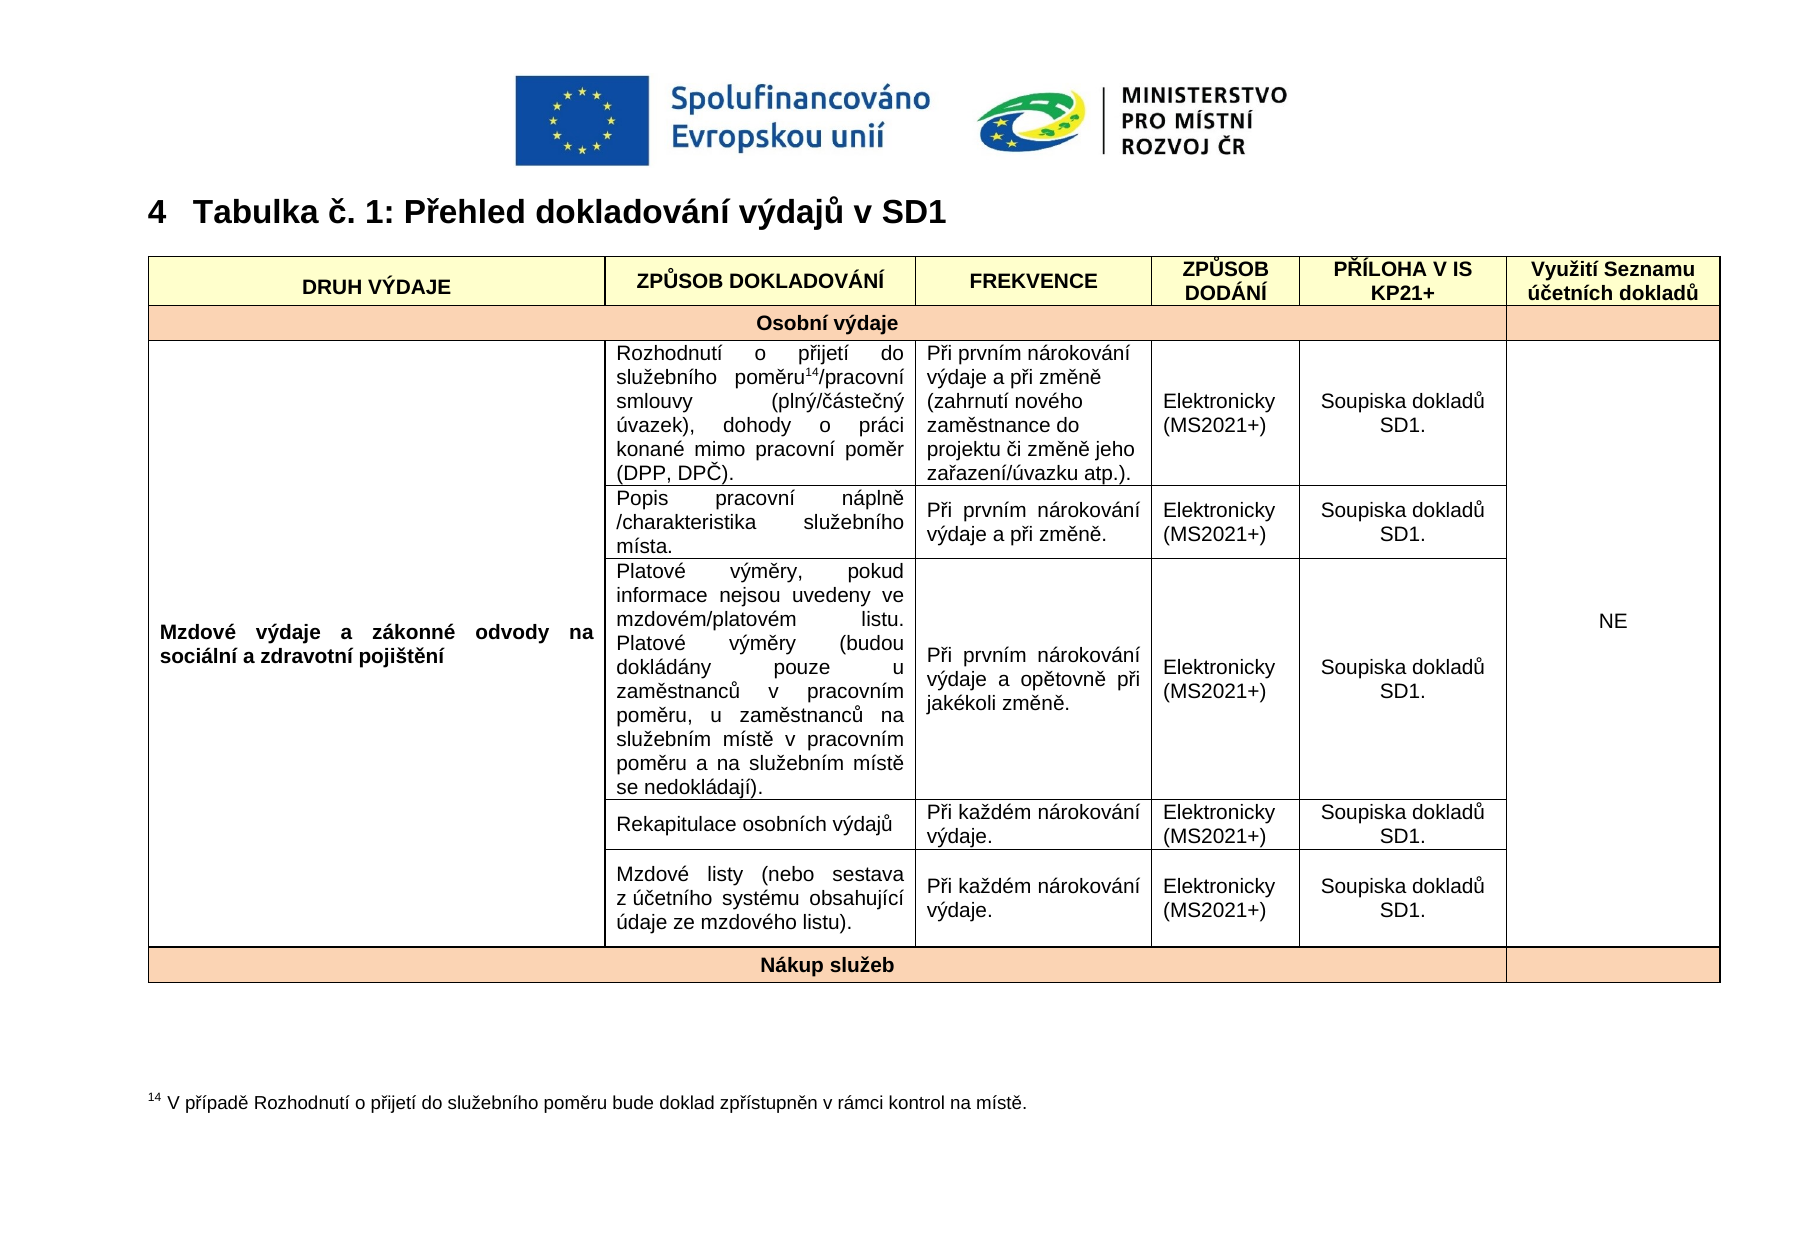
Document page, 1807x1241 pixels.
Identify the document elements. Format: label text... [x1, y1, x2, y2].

table_cell Soupiska dokladů SD1. [1300, 341, 1506, 485]
table_cell Elektronicky (MS2021+) [1152, 486, 1299, 558]
table_cell Při prvním nárokování výdaje a při změně (zahrnutí nového zaměstnance do projektu či změně jeho zařazení/úvazku atp.). [916, 341, 1151, 485]
table_cell Mzdové výdaje a zákonné odvody na sociální a zdravotní pojištění [149, 341, 604, 946]
table_cell Elektronicky (MS2021+) [1152, 850, 1299, 946]
table_cell Při každém nárokování výdaje. [916, 850, 1151, 946]
table_cell Platové výměry, pokud informace nejsou uvedeny ve mzdovém/platovém listu. Platové výměry (budou dokládány pouze u zaměstnanců v pracovním poměru, u zaměstnanců na služebním místě v pracovním poměru a na služebním místě se nedokládají). [606, 559, 915, 798]
table_cell Při prvním nárokování výdaje a opětovně při jakékoli změně. [916, 559, 1151, 798]
table_cell Elektronicky (MS2021+) [1152, 559, 1299, 798]
table_header Využití Seznamu účetních dokladů [1507, 257, 1719, 305]
table_cell Soupiska dokladů SD1. [1300, 850, 1506, 946]
table_cell [1507, 948, 1719, 982]
table_cell [1507, 306, 1719, 340]
table_cell Popis pracovní náplně /charakteristika služebního místa. [606, 486, 915, 558]
table_cell Rekapitulace osobních výdajů [606, 800, 915, 848]
table_cell Osobní výdaje [149, 306, 1506, 340]
table_cell Rozhodnutí o přijetí do služebního poměru/pracovní smlouvy (plný/částečný úvazek), dohody o práci konané mimo pracovní poměr (DPP, DPČ). [606, 341, 915, 485]
table_header PŘÍLOHA V IS KP21+ [1300, 257, 1506, 305]
table_cell Mzdové listy (nebo sestava z účetního systému obsahující údaje ze mzdového listu). [606, 850, 915, 946]
subtitle Tabulka č. 1: Přehled dokladování výdajů v SD1 [148, 192, 1658, 231]
table_cell NE [1507, 341, 1719, 946]
table_header ZPŮSOB DODÁNÍ [1152, 257, 1299, 305]
table_header DRUH VÝDAJE [149, 257, 604, 305]
table_cell Při prvním nárokování výdaje a při změně. [916, 486, 1151, 558]
table_cell Elektronicky (MS2021+) [1152, 800, 1299, 848]
table_cell Při každém nárokování výdaje. [916, 800, 1151, 848]
table_cell Soupiska dokladů SD1. [1300, 800, 1506, 848]
table_cell Soupiska dokladů SD1. [1300, 486, 1506, 558]
table_header FREKVENCE [916, 257, 1151, 305]
table_header ZPŮSOB DOKLADOVÁNÍ [606, 257, 915, 305]
table_cell Nákup služeb [149, 948, 1506, 982]
table_cell Soupiska dokladů SD1. [1300, 559, 1506, 798]
table_cell Elektronicky (MS2021+) [1152, 341, 1299, 485]
picture [513, 73, 1293, 168]
